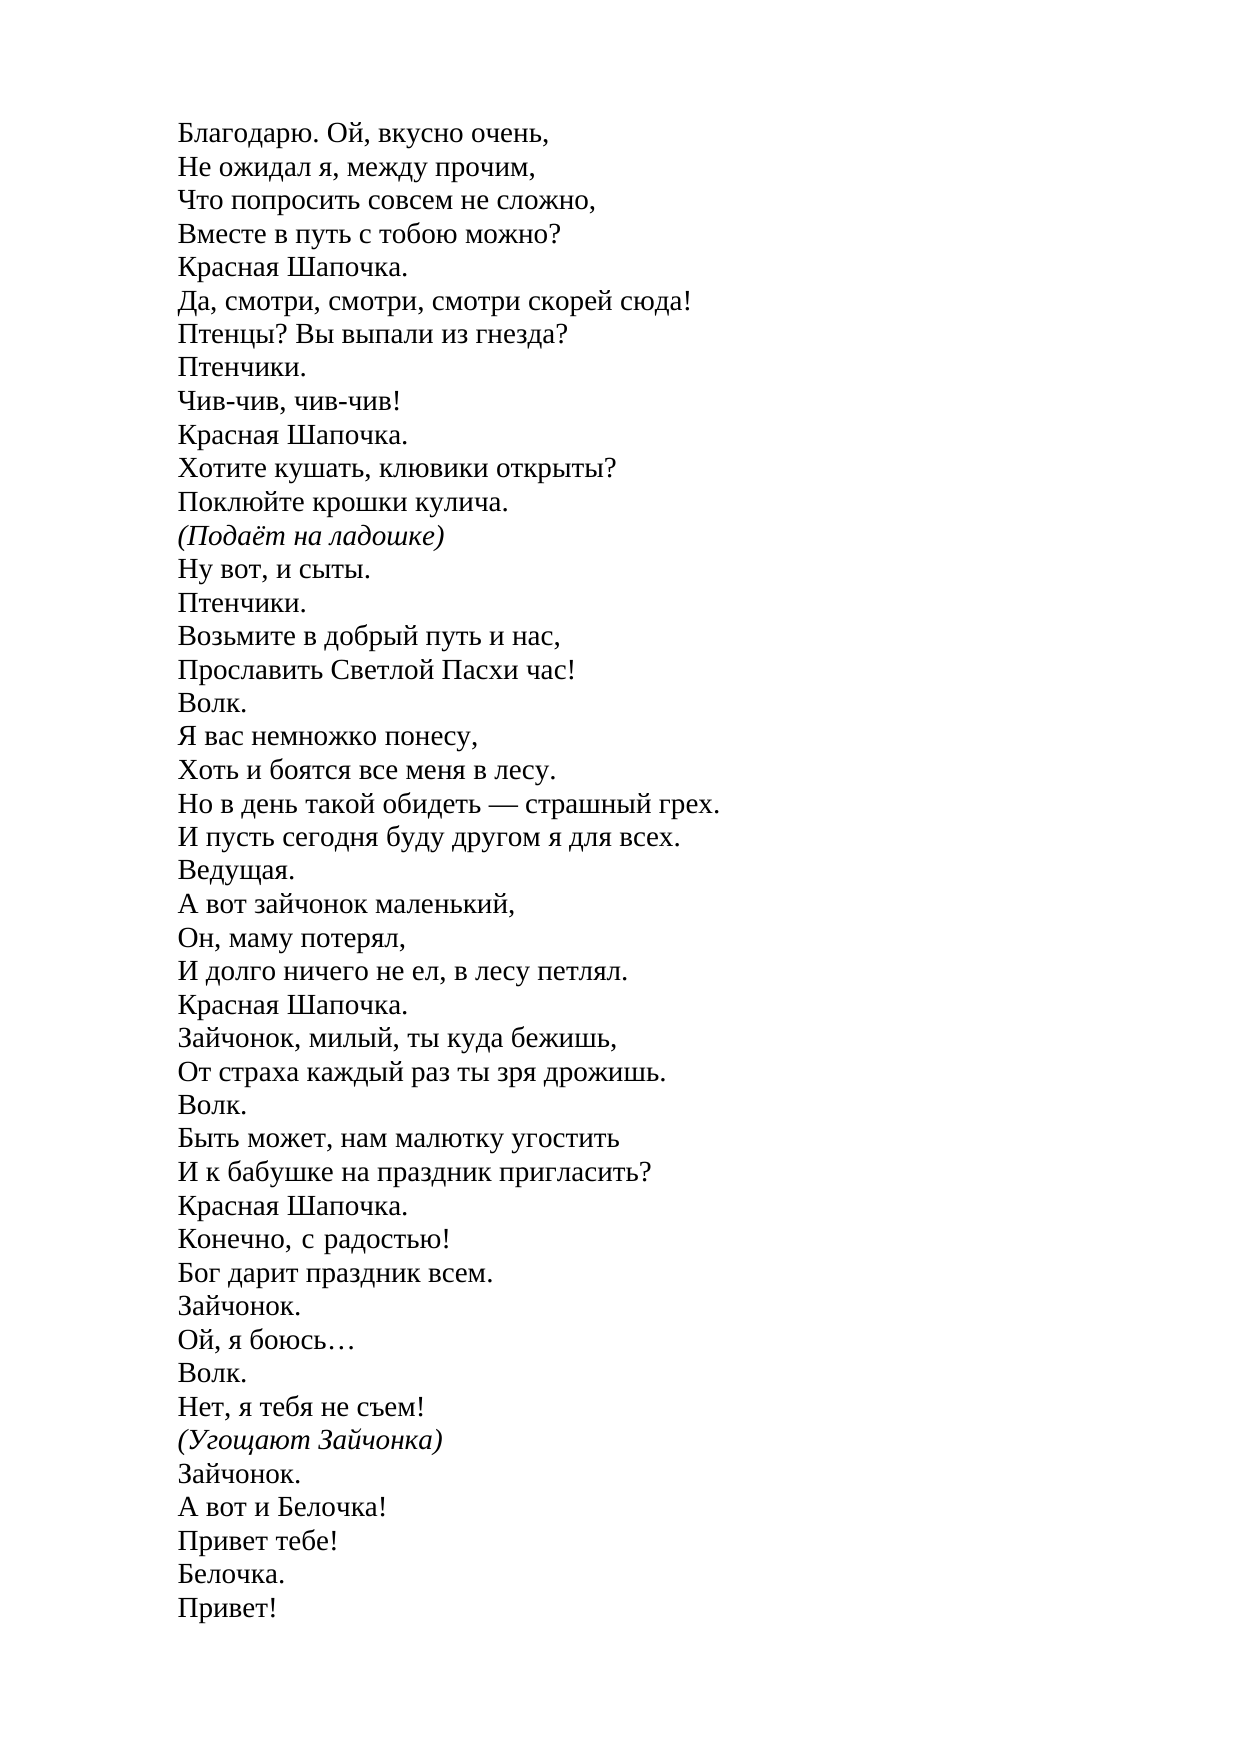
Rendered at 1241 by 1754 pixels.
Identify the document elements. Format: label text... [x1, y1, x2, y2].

text А вот и Белочка! [177, 1489, 388, 1523]
text Привет тебе! [177, 1523, 388, 1557]
text Но в день такой обидеть — страшный грех. И пусть сегодня буду другом я для всех. [177, 786, 722, 853]
text Конечно, с радостью! Бог дарит праздник всем. Зайчонок. [177, 1221, 494, 1322]
text Красная Шапочка. [177, 249, 1176, 283]
text Да, смотри, смотри, смотри скорей сюда! Птенцы? Вы выпали из гнезда? [177, 283, 694, 350]
text Нет, я тебя не съем! (Угощают Зайчонка) Зайчонок. [177, 1389, 444, 1489]
text И долго ничего не ел, в лесу петлял. Красная Шапочка. [177, 953, 630, 1021]
text Благодарю. Ой, вкусно очень, Не ожидал я, между прочим, [177, 115, 551, 182]
text Быть может, нам малютку угостить [177, 1121, 1176, 1154]
text Хоть и боятся все меня в лесу. [177, 752, 1176, 786]
text Ну вот, и сыты. Птенчики. [177, 551, 373, 618]
text Привет! [177, 1590, 286, 1624]
text Ой, я боюсь… Волк. [177, 1322, 358, 1389]
text А вот зайчонок маленький, Он, маму потерял, [177, 886, 517, 953]
text Хотите кушать, клювики открыты? Поклюйте крошки кулича. [177, 451, 619, 518]
text От страха каждый раз ты зря дрожишь. Волк. [177, 1054, 668, 1121]
text (Подаёт на ладошке) [177, 518, 1176, 551]
text Красная Шапочка. [177, 417, 408, 451]
text И к бабушке на праздник пригласить? Красная Шапочка. [177, 1154, 654, 1221]
text Белочка. [177, 1557, 286, 1590]
text Зайчонок, милый, ты куда бежишь, [177, 1021, 1176, 1054]
text Ведущая. [177, 853, 1176, 886]
text Возьмите в добрый путь и нас, Прославить Светлой Пасхи час! Волк. [177, 618, 578, 719]
text Что попросить совсем не сложно, Вместе в путь с тобою можно? [177, 182, 598, 249]
text Чив-чив, чив-чив! [177, 383, 408, 417]
text Птенчики. [177, 350, 1176, 383]
text Я вас немножко понесу, [177, 719, 1176, 752]
